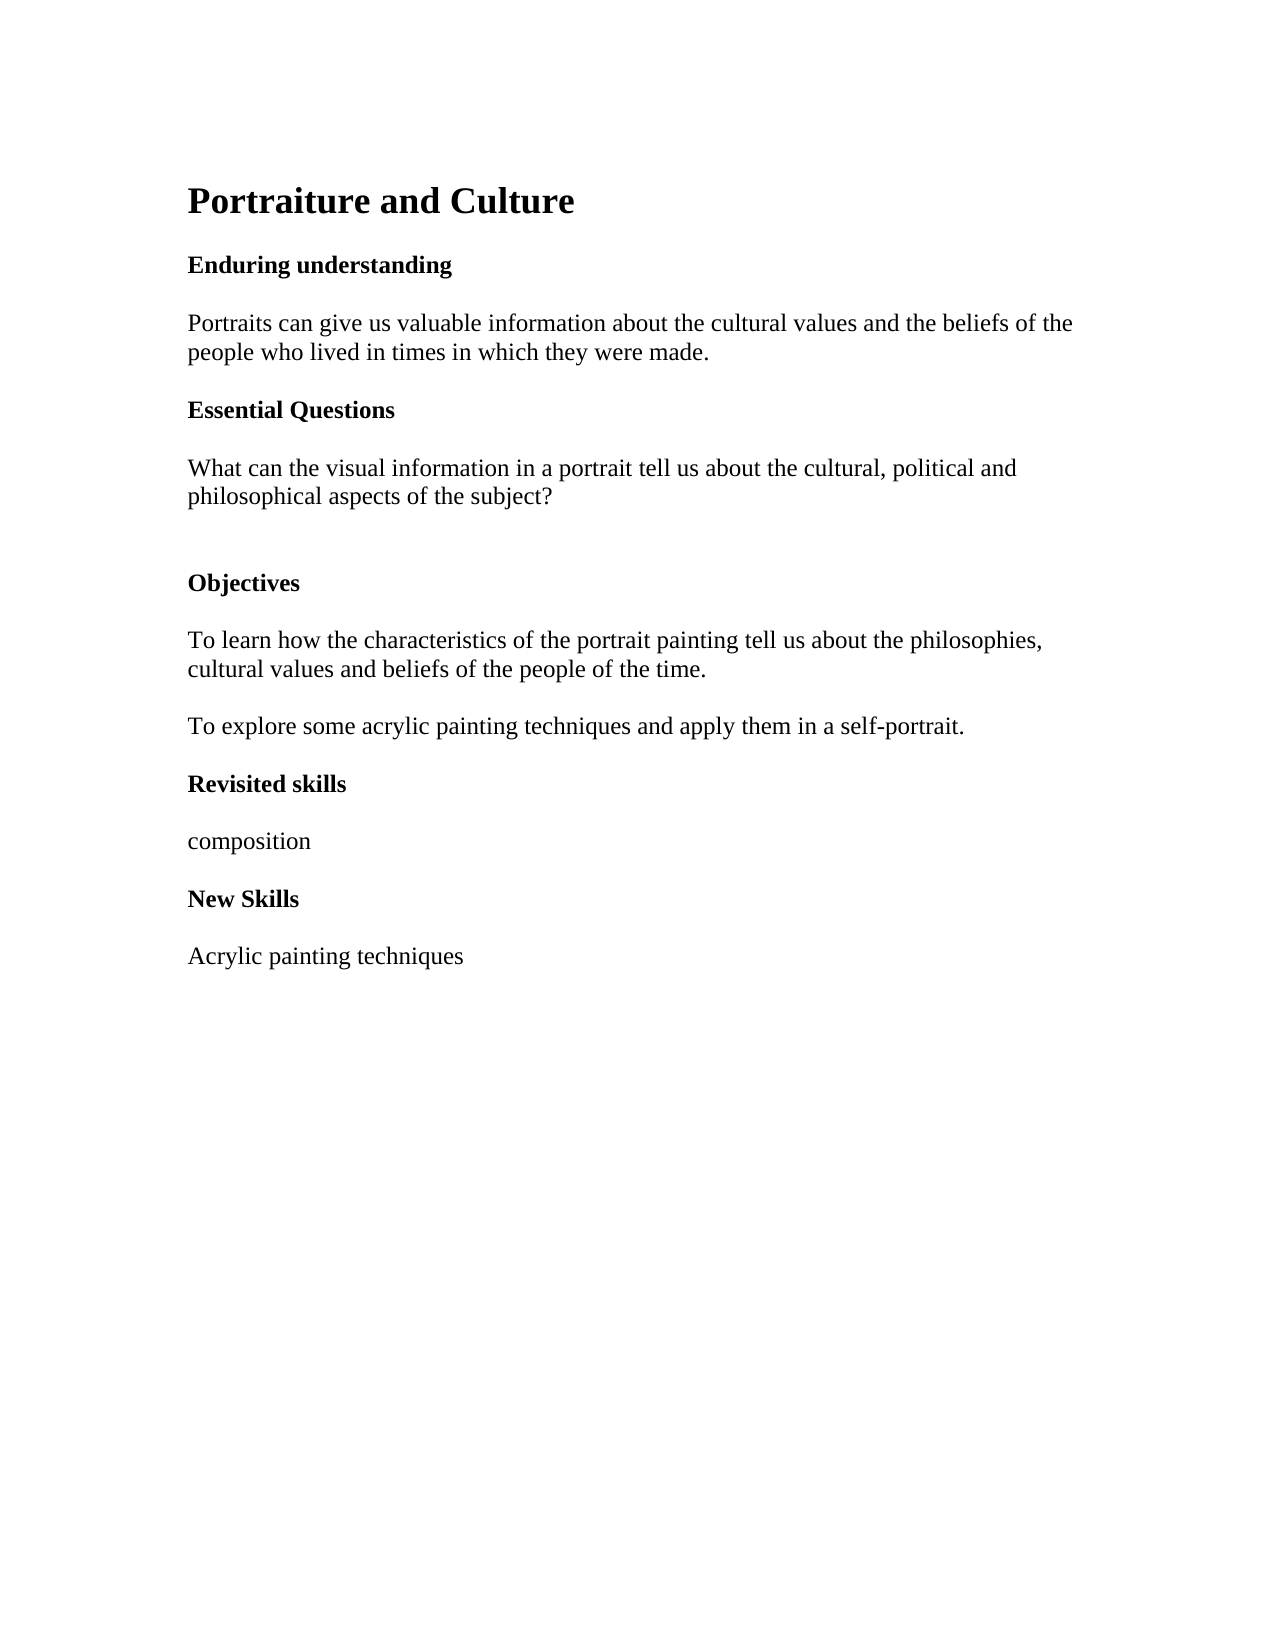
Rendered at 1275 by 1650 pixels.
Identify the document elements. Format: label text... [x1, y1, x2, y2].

text Essential Questions [187, 395, 1087, 424]
text Portraits can give us valuable information about the cultural values and the beliefs of the people who lived in times in which they were made. [187, 308, 1087, 366]
text Portraiture and Culture [187, 179, 1087, 222]
text Revisited skills [187, 769, 1087, 798]
text Acrylic painting techniques [187, 941, 1087, 970]
text Objectives [187, 568, 1087, 596]
text To explore some acrylic painting techniques and apply them in a self-portrait. [187, 711, 1087, 740]
text To learn how the characteristics of the portrait painting tell us about the philosophies, cultural values and beliefs of the people of the time. [187, 625, 1087, 683]
text New Skills [187, 884, 1087, 913]
text Enduring understanding [187, 251, 1087, 279]
text What can the visual information in a portrait tell us about the cultural, political and philosophical aspects of the subject? [187, 453, 1087, 510]
text composition [187, 826, 1087, 855]
